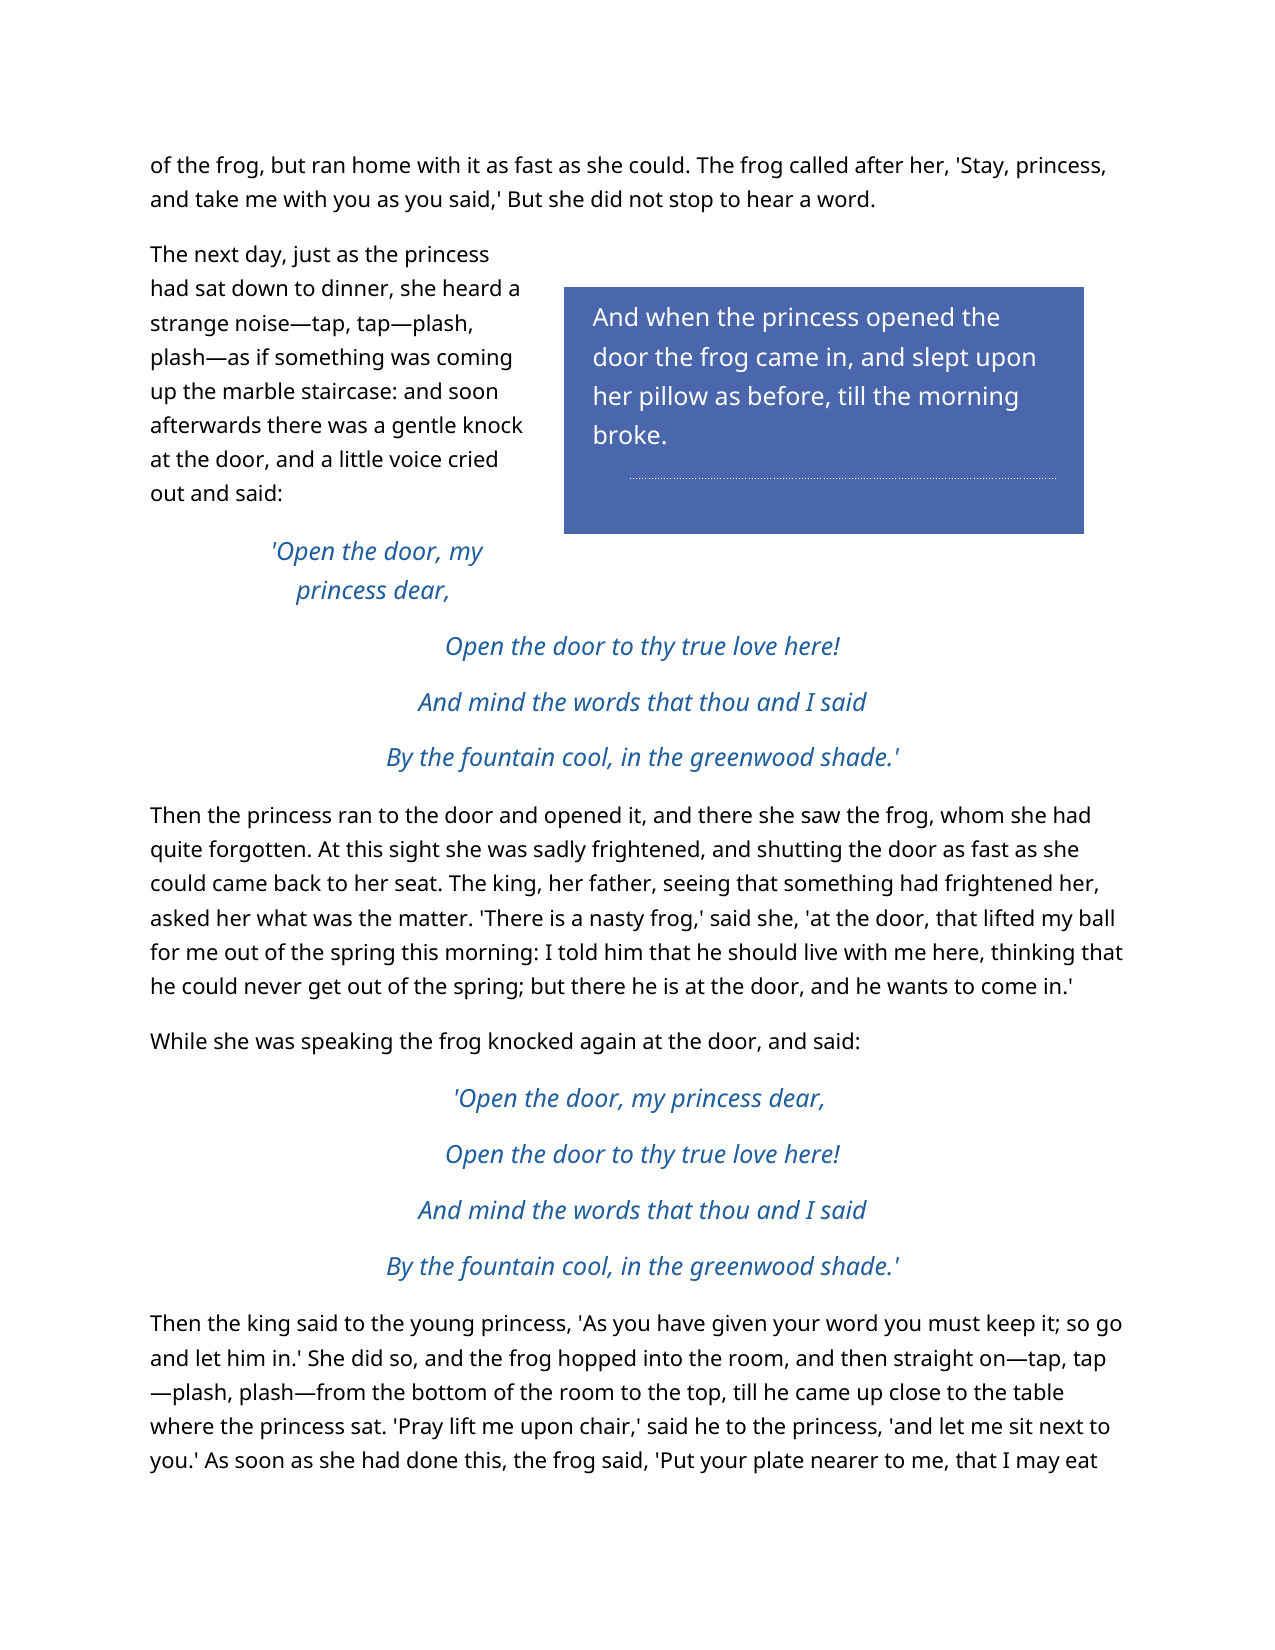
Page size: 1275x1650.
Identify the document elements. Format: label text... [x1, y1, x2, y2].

text 'Open the door, my princess dear, [225, 533, 1050, 607]
text 'Open the door, my princess dear, [225, 1081, 1050, 1115]
text Then the princess ran to the door and opened it, and there she saw the frog, whom she had quite forgotten. At this sight she was sadly frightened, and shutting the door as fast as she could came back to her seat. The king, her father, seeing that something had frightened her, asked her what was the matter. 'There is a nasty frog,' said she, 'at the door, that lifted my ball for me out of the spring this morning: I told him that he should live with me here, thinking that he could never get out of the spring; but there he is at the door, and he wants to come in.' [150, 800, 1125, 1001]
text By the fountain cool, in the greenwood shade.' [225, 740, 1050, 774]
text While she was speaking the frog knocked again at the door, and said: [150, 1026, 1125, 1056]
text By the fountain cool, in the greenwood shade.' [225, 1248, 1050, 1282]
text Open the door to thy true love here! [225, 628, 1050, 662]
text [150, 1308, 1125, 1475]
text And mind the words that thou and I said [225, 1192, 1050, 1227]
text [150, 150, 1125, 214]
text The next day, just as the princess had sat down to dinner, she heard a strange noise—tap, tap—plash, plash—as if something was coming up the marble staircase: and soon afterwards there was a gentle knock at the door, and a little voice cried out and said: [150, 239, 1125, 508]
text Open the door to thy true love here! [225, 1137, 1050, 1171]
text And mind the words that thou and I said [225, 684, 1050, 718]
